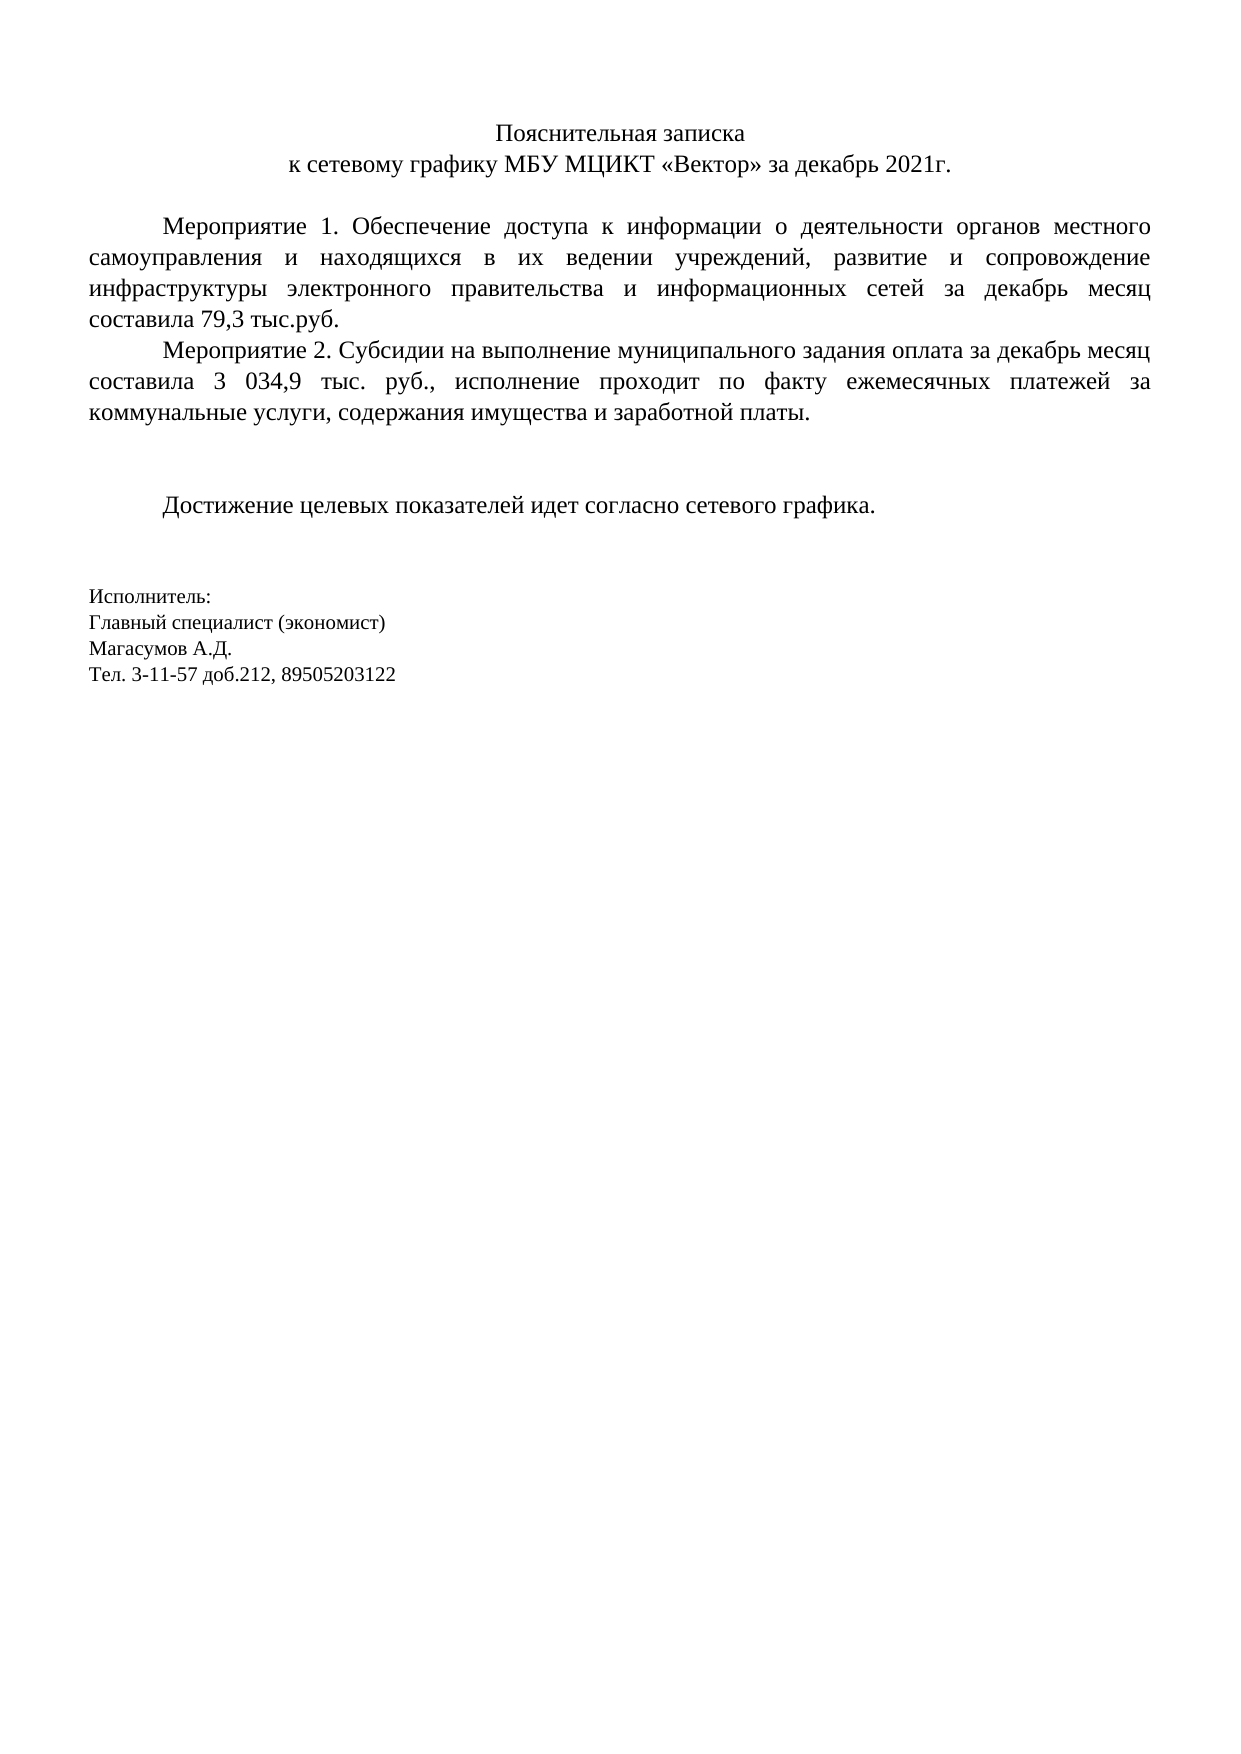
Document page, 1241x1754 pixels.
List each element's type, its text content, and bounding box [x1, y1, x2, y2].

text Исполнитель: [89, 584, 1152, 608]
text Мероприятие 2. Субсидии на выполнение муниципального задания оплата за декабрь месяц составила 3 034,9 тыс. руб., исполнение проходит по факту ежемесячных платежей за коммунальные услуги, содержания имущества и заработной платы. [89, 335, 1152, 426]
text Тел. 3-11-57 доб.212, 89505203122 [89, 662, 1152, 686]
text Достижение целевых показателей идет согласно сетевого графика. [89, 491, 1152, 519]
text Магасумов А.Д. [89, 636, 1152, 660]
text Главный специалист (экономист) [89, 610, 1152, 634]
text к сетевому графику МБУ МЦИКТ «Вектор» за декабрь 2021г. [89, 149, 1152, 178]
text Пояснительная записка [89, 118, 1152, 147]
text Мероприятие 1. Обеспечение доступа к информации о деятельности органов местного самоуправления и находящихся в их ведении учреждений, развитие и сопровождение инфраструктуры электронного правительства и информационных сетей за декабрь месяц составила 79,3 тыс.руб. [89, 211, 1152, 333]
